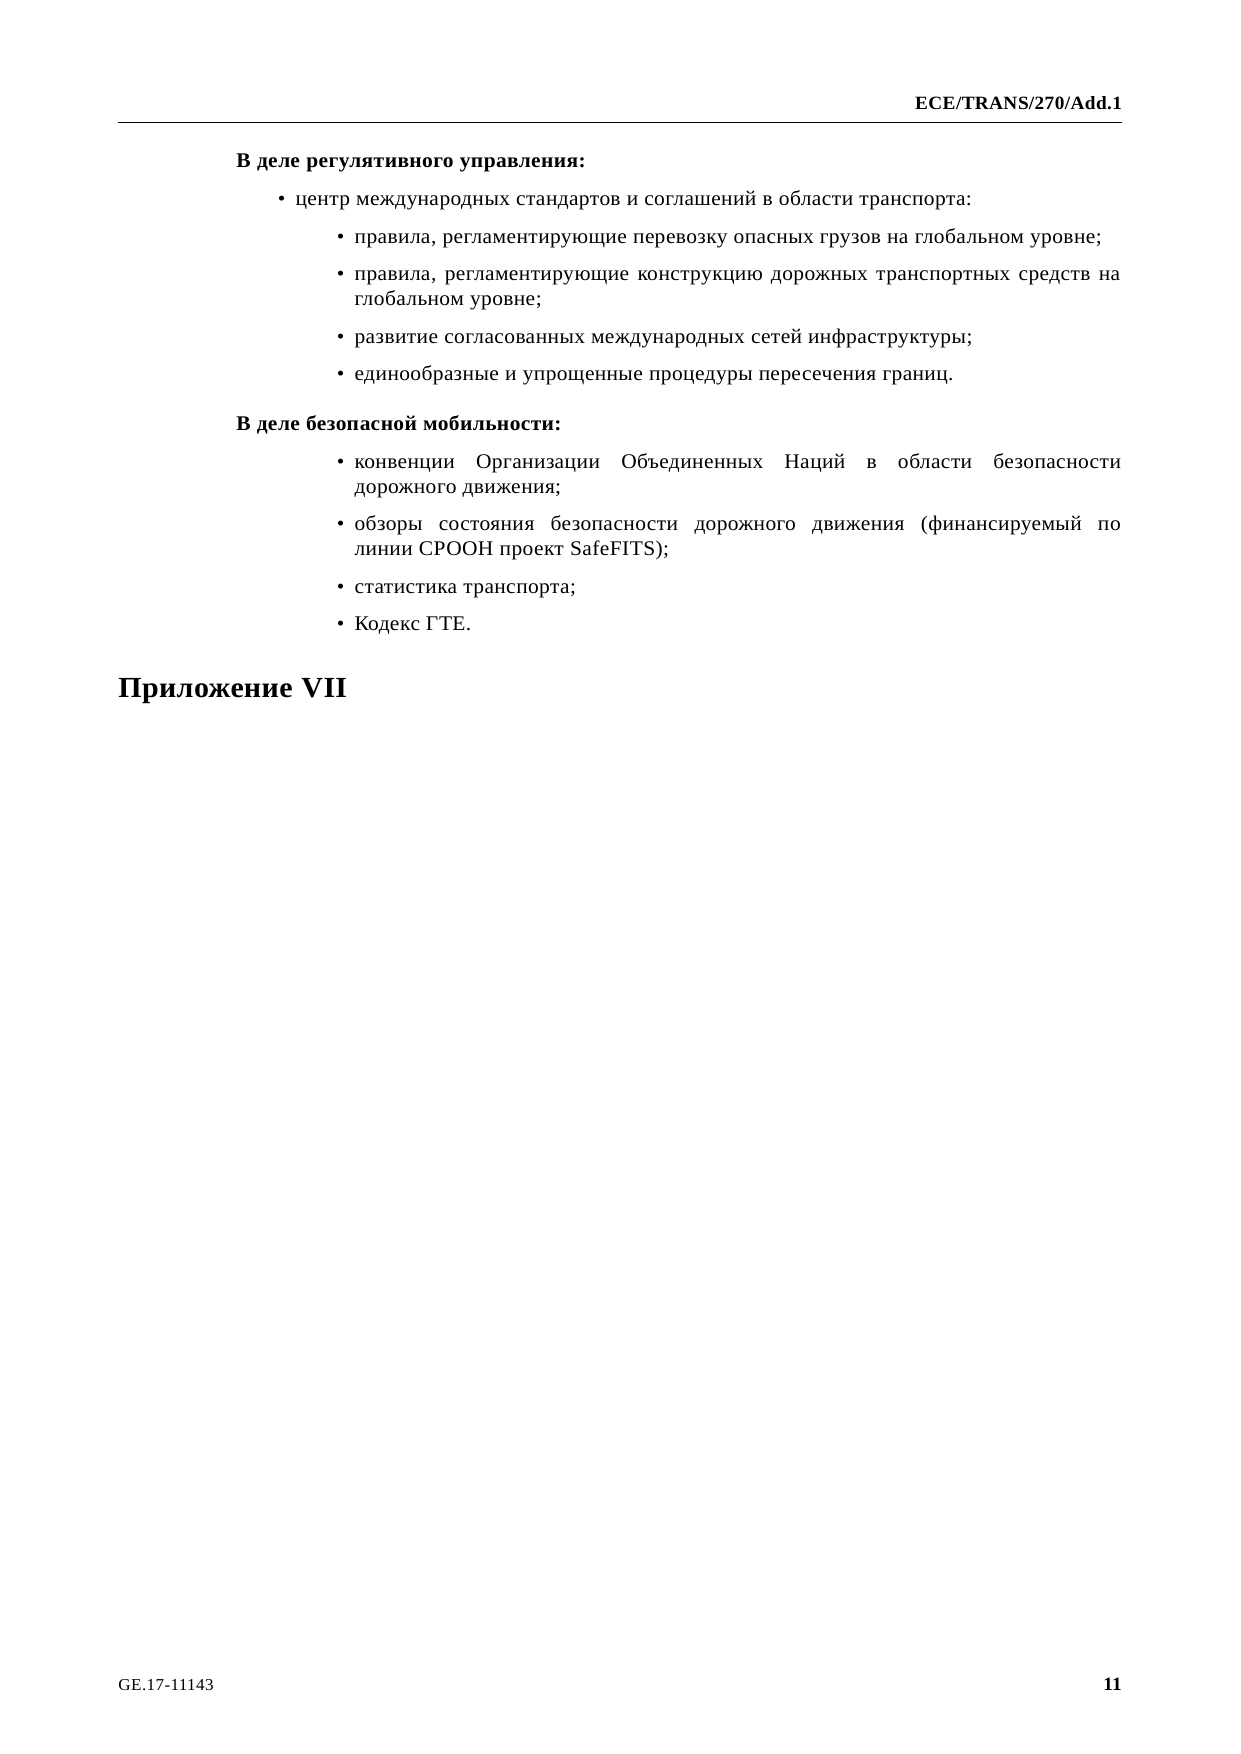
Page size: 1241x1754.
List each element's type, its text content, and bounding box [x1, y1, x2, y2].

text центр международных стандартов и соглашений в области транспорта: [278, 185, 1122, 210]
text Приложение VII [118, 673, 1004, 704]
text В деле безопасной мобильности: [118, 410, 1004, 435]
text правила, регламентирующие перевозку опасных грузов на глобальном уровне; [337, 223, 1122, 248]
text конвенции Организации Объединенных Наций в области безопасности дорожного движения; [337, 448, 1122, 498]
text единообразные и упрощенные процедуры пересечения границ. [337, 360, 1122, 385]
text статистика транспорта; [337, 573, 1122, 598]
text Кодекс ГТЕ. [337, 610, 1122, 635]
text обзоры состояния безопасности дорожного движения (финансируемый по линии СРООН проект SafeFITS); [337, 510, 1122, 560]
text В деле регулятивного управления: [118, 148, 1004, 173]
text правила, регламентирующие конструкцию дорожных транспортных средств на глобальном уровне; [337, 260, 1122, 310]
text развитие согласованных международных сетей инфраструктуры; [337, 323, 1122, 348]
